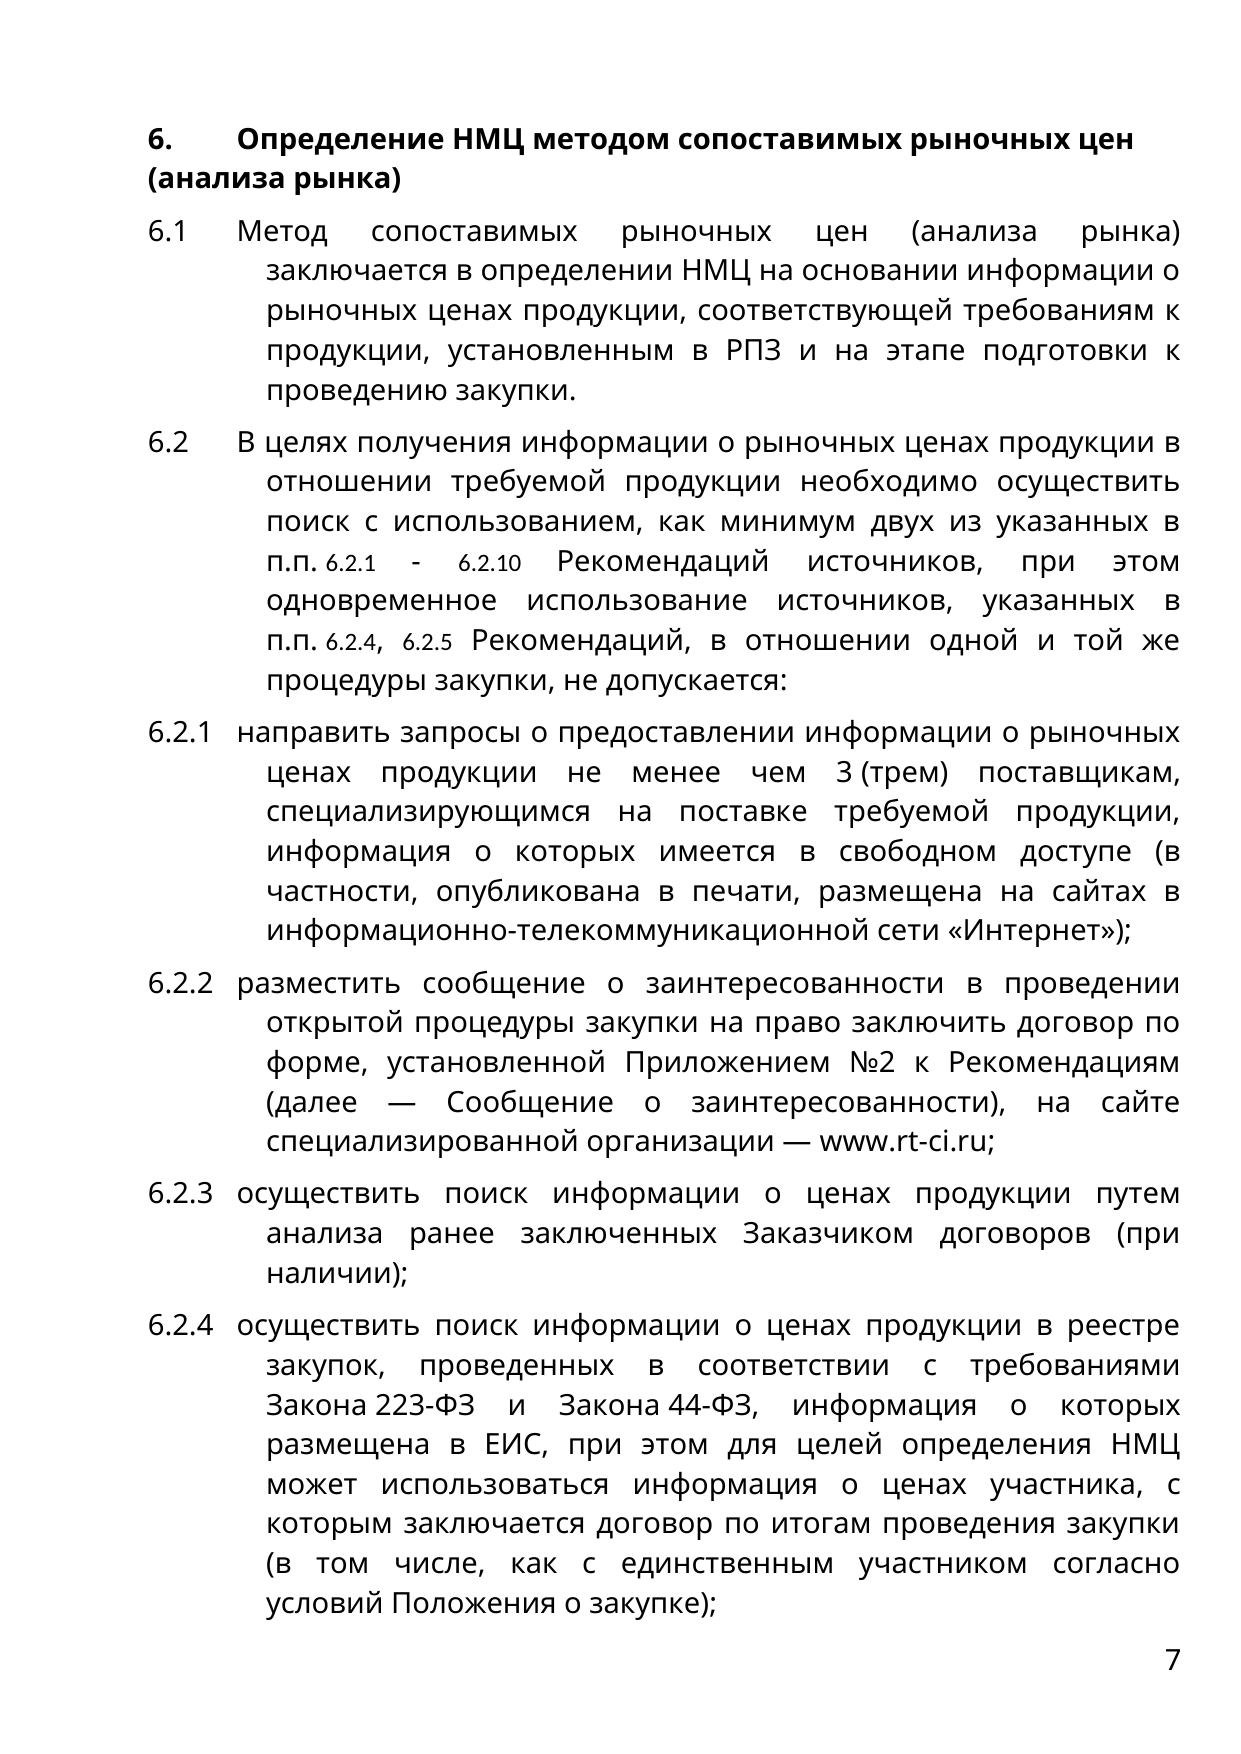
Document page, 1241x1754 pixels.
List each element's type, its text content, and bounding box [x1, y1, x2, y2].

text осуществить поиск информации о ценах продукции путем анализа ранее заключенных Заказчиком договоров (при наличии); [148, 1173, 1181, 1292]
text осуществить поиск информации о ценах продукции в реестре закупок, проведенных в соответствии с требованиями Закона 223-ФЗ и Закона 44-ФЗ, информация о которых размещена в ЕИС, при этом для целей определения НМЦ может использоваться информация о ценах участника, с которым заключается договор по итогам проведения закупки (в том числе, как с единственным участником согласно условий Положения о закупке); [148, 1304, 1181, 1622]
text Метод сопоставимых рыночных цен (анализа рынка) заключается в определении НМЦ на основании информации о рыночных ценах продукции, соответствующей требованиям к продукции, установленным в РПЗ и на этапе подготовки к проведению закупки. [148, 210, 1181, 408]
text разместить сообщение о заинтересованности в проведении открытой процедуры закупки на право заключить договор по форме, установленной Приложением №2 к Рекомендациям (далее — Сообщение о заинтересованности), на сайте специализированной организации — www.rt-ci.ru; [148, 962, 1181, 1160]
text направить запросы о предоставлении информации о рыночных ценах продукции не менее чем 3 (трем) поставщикам, специализирующимся на поставке требуемой продукции, информация о которых имеется в свободном доступе (в частности, опубликована в печати, размещена на сайтах в информационно-телекоммуникационной сети «Интернет»); [148, 711, 1181, 949]
subtitle Определение НМЦ методом сопоставимых рыночных цен (анализа рынка) [148, 118, 1181, 197]
text В целях получения информации о рыночных ценах продукции в отношении требуемой продукции необходимо осуществить поиск с использованием, как минимум двух из указанных в п.п. 6.2.1 - 6.2.10 Рекомендаций источников, при этом одновременное использование источников, указанных в п.п. 6.2.4, 6.2.5 Рекомендаций, в отношении одной и той же процедуры закупки, не допускается: [148, 421, 1181, 699]
